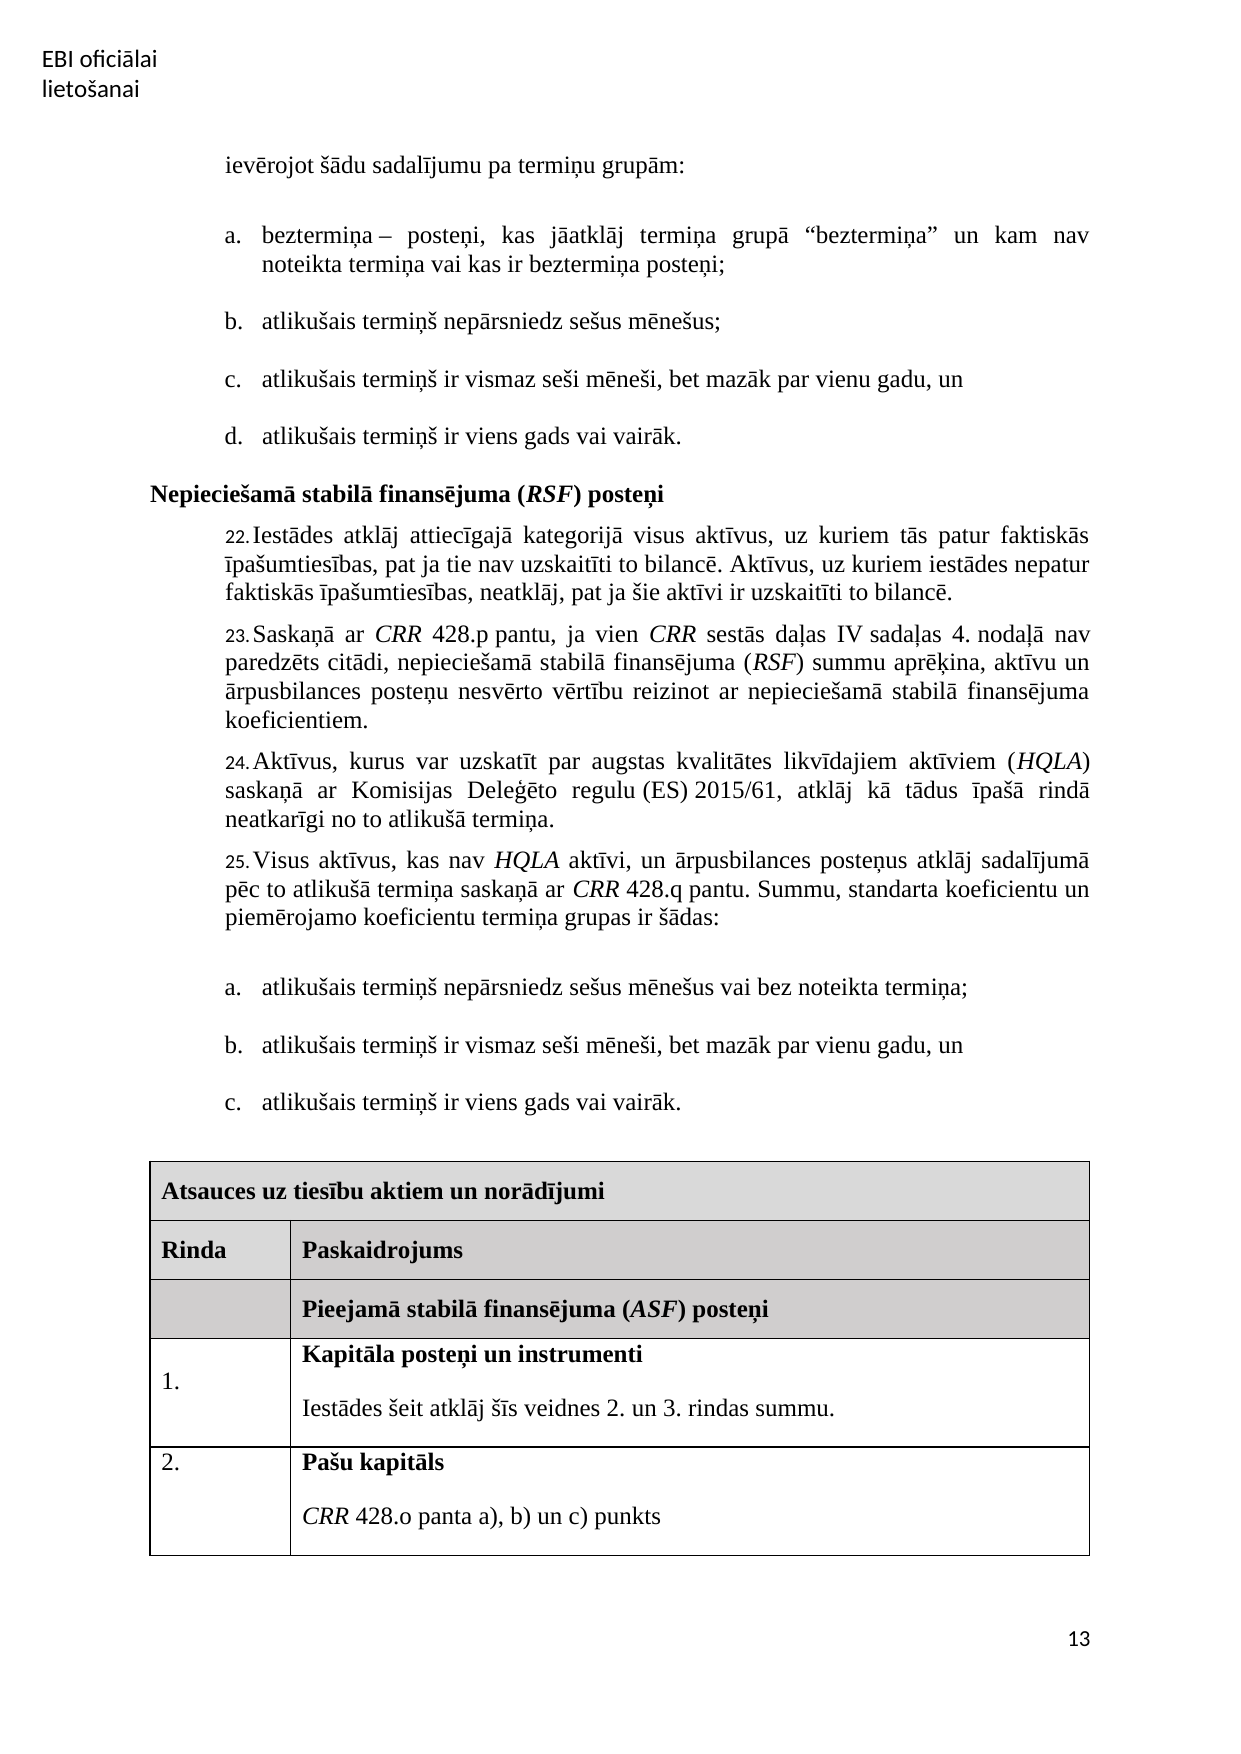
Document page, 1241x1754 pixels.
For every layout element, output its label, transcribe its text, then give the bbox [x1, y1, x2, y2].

list Aktīvus, kurus var uzskatīt par augstas kvalitātes likvīdajiem aktīviem (HQLA) saskaņā ar Komisijas Deleģēto regulu (ES) 2015/61, atklāj kā tādus īpašā rindā neatkarīgi no to atlikušā termiņa. [225, 746, 1090, 832]
table_cell Kapitāla posteņi un instrumenti Iestādes šeit atklāj šīs veidnes 2. un 3. rindas summu. [291, 1339, 1089, 1446]
list Visus aktīvus, kas nav HQLA aktīvi, un ārpusbilances posteņus atklāj sadalījumā pēc to atlikušā termiņa saskaņā ar CRR 428.q pantu. Summu, standarta koeficientu un piemērojamo koeficientu termiņa grupas ir šādas: [225, 845, 1090, 931]
list atlikušais termiņš nepārsniedz sešus mēnešus; [224, 306, 1090, 335]
list Saskaņā ar CRR 428.p pantu, ja vien CRR sestās daļas IV sadaļas 4. nodaļā nav paredzēts citādi, nepieciešamā stabilā finansējuma (RSF) summu aprēķina, aktīvu un ārpusbilances posteņu nesvērto vērtību reizinot ar nepieciešamā stabilā finansējuma koeficientiem. [225, 619, 1090, 734]
table_cell Paskaidrojums [291, 1221, 1089, 1279]
table_cell 1. [151, 1339, 290, 1446]
table_cell [151, 1280, 290, 1338]
list atlikušais termiņš ir viens gads vai vairāk. [224, 421, 1090, 450]
table_header Atsauces uz tiesību aktiem un norādījumi [151, 1162, 1089, 1220]
list beztermiņa – posteņi, kas jāatklāj termiņa grupā “beztermiņa” un kam nav noteikta termiņa vai kas ir beztermiņa posteņi; [224, 220, 1090, 277]
list atlikušais termiņš nepārsniedz sešus mēnešus vai bez noteikta termiņa; [224, 972, 1090, 1001]
list Iestādes atklāj attiecīgajā kategorijā visus aktīvus, uz kuriem tās patur faktiskās īpašumtiesības, pat ja tie nav uzskaitīti to bilancē. Aktīvus, uz kuriem iestādes nepatur faktiskās īpašumtiesības, neatklāj, pat ja šie aktīvi ir uzskaitīti to bilancē. [225, 520, 1090, 606]
table_cell Pieejamā stabilā finansējuma (ASF) posteņi [291, 1280, 1089, 1338]
list Nepieciešamā stabilā finansējuma (RSF) posteņi [150, 479, 1090, 507]
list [225, 150, 1090, 179]
table_cell Rinda [151, 1221, 290, 1279]
list atlikušais termiņš ir vismaz seši mēneši, bet mazāk par vienu gadu, un [224, 364, 1090, 392]
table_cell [291, 1448, 1089, 1555]
list atlikušais termiņš ir vismaz seši mēneši, bet mazāk par vienu gadu, un [224, 1030, 1090, 1059]
list atlikušais termiņš ir viens gads vai vairāk. [224, 1087, 1090, 1116]
table_cell 2. [151, 1448, 290, 1555]
